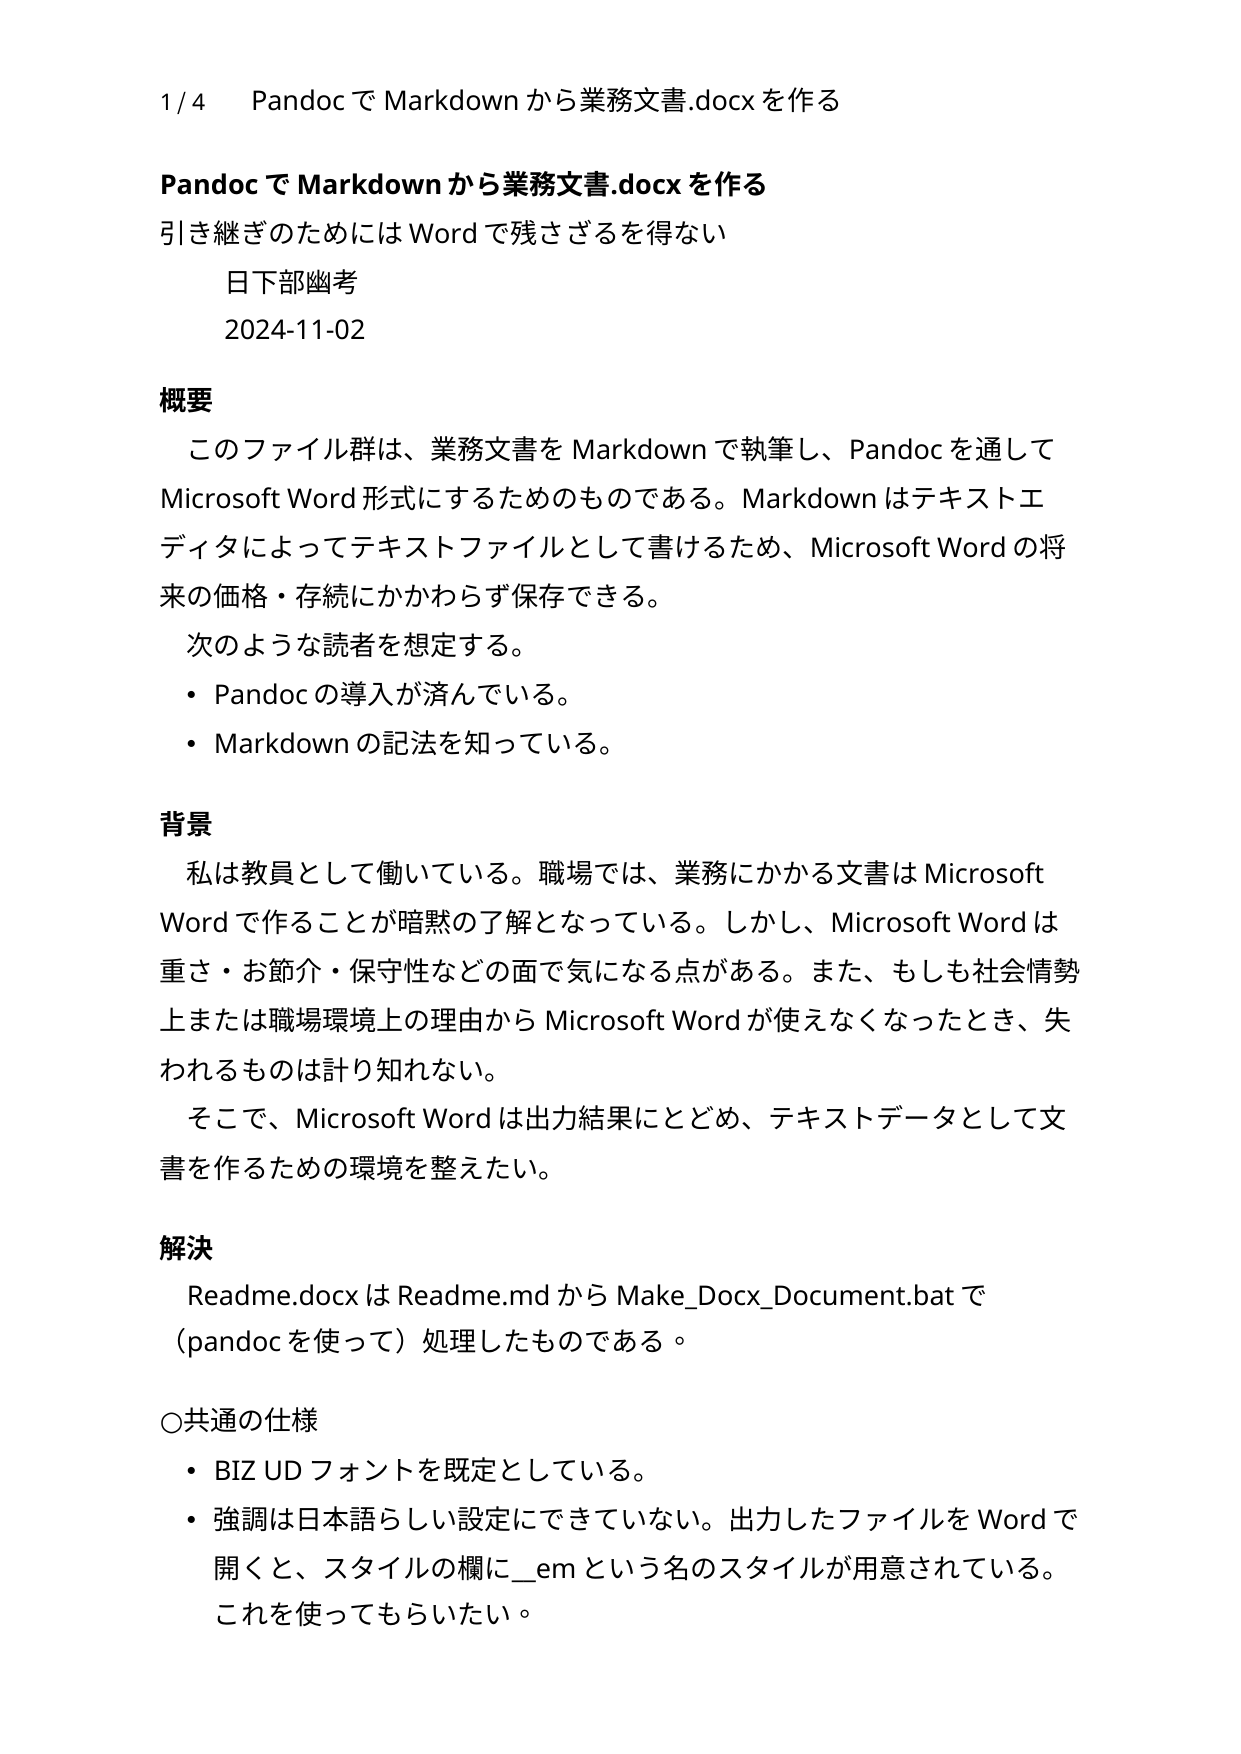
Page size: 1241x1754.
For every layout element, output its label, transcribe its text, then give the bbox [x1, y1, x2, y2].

list Markdownの記法を知っている。 [187, 722, 1081, 762]
text 私は教員として働いている。職場では、業務にかかる文書はMicrosoft Wordで作ることが暗黙の了解となっている。しかし、Microsoft Wordは重さ・お節介・保守性などの面で気になる点がある。また、もしも社会情勢上または職場環境上の理由からMicrosoft Wordが使えなくなったとき、失われるものは計り知れない。 [159, 852, 1081, 1088]
subtitle 共通の仕様 [159, 1399, 1081, 1439]
text そこで、Microsoft Wordは出力結果にとどめ、テキストデータとして文書を作るための環境を整えたい。 [159, 1097, 1081, 1186]
subtitle 背景 [159, 803, 1081, 842]
list Pandocの導入が済んでいる。 [187, 673, 1081, 713]
text 次のような読者を想定する。 [159, 624, 1081, 663]
subtitle 引き継ぎのためにはWordで残さざるを得ない [159, 212, 1081, 252]
text このファイル群は、業務文書をMarkdownで執筆し、Pandocを通してMicrosoft Word形式にするためのものである。Markdownはテキストエディタによってテキストファイルとして書けるため、Microsoft Wordの将来の価格・存続にかかわらず保存できる。 [159, 428, 1081, 614]
list BIZ UDフォントを既定としている。 [187, 1448, 1081, 1488]
subtitle 概要 [159, 378, 1081, 418]
text 2024-11-02 [214, 310, 1081, 347]
text Readme.docxはReadme.mdからMake_Docx_Document.batで（pandocを使って）処理したものである。 [159, 1276, 1081, 1359]
title PandocでMarkdownから業務文書.docxを作る [159, 163, 1081, 202]
list 強調は日本語らしい設定にできていない。出力したファイルをWordで開くと、スタイルの欄に__emという名のスタイルが用意されている。これを使ってもらいたい。 [187, 1498, 1081, 1632]
text 日下部幽考 [214, 261, 1081, 301]
subtitle 解決 [159, 1227, 1081, 1266]
